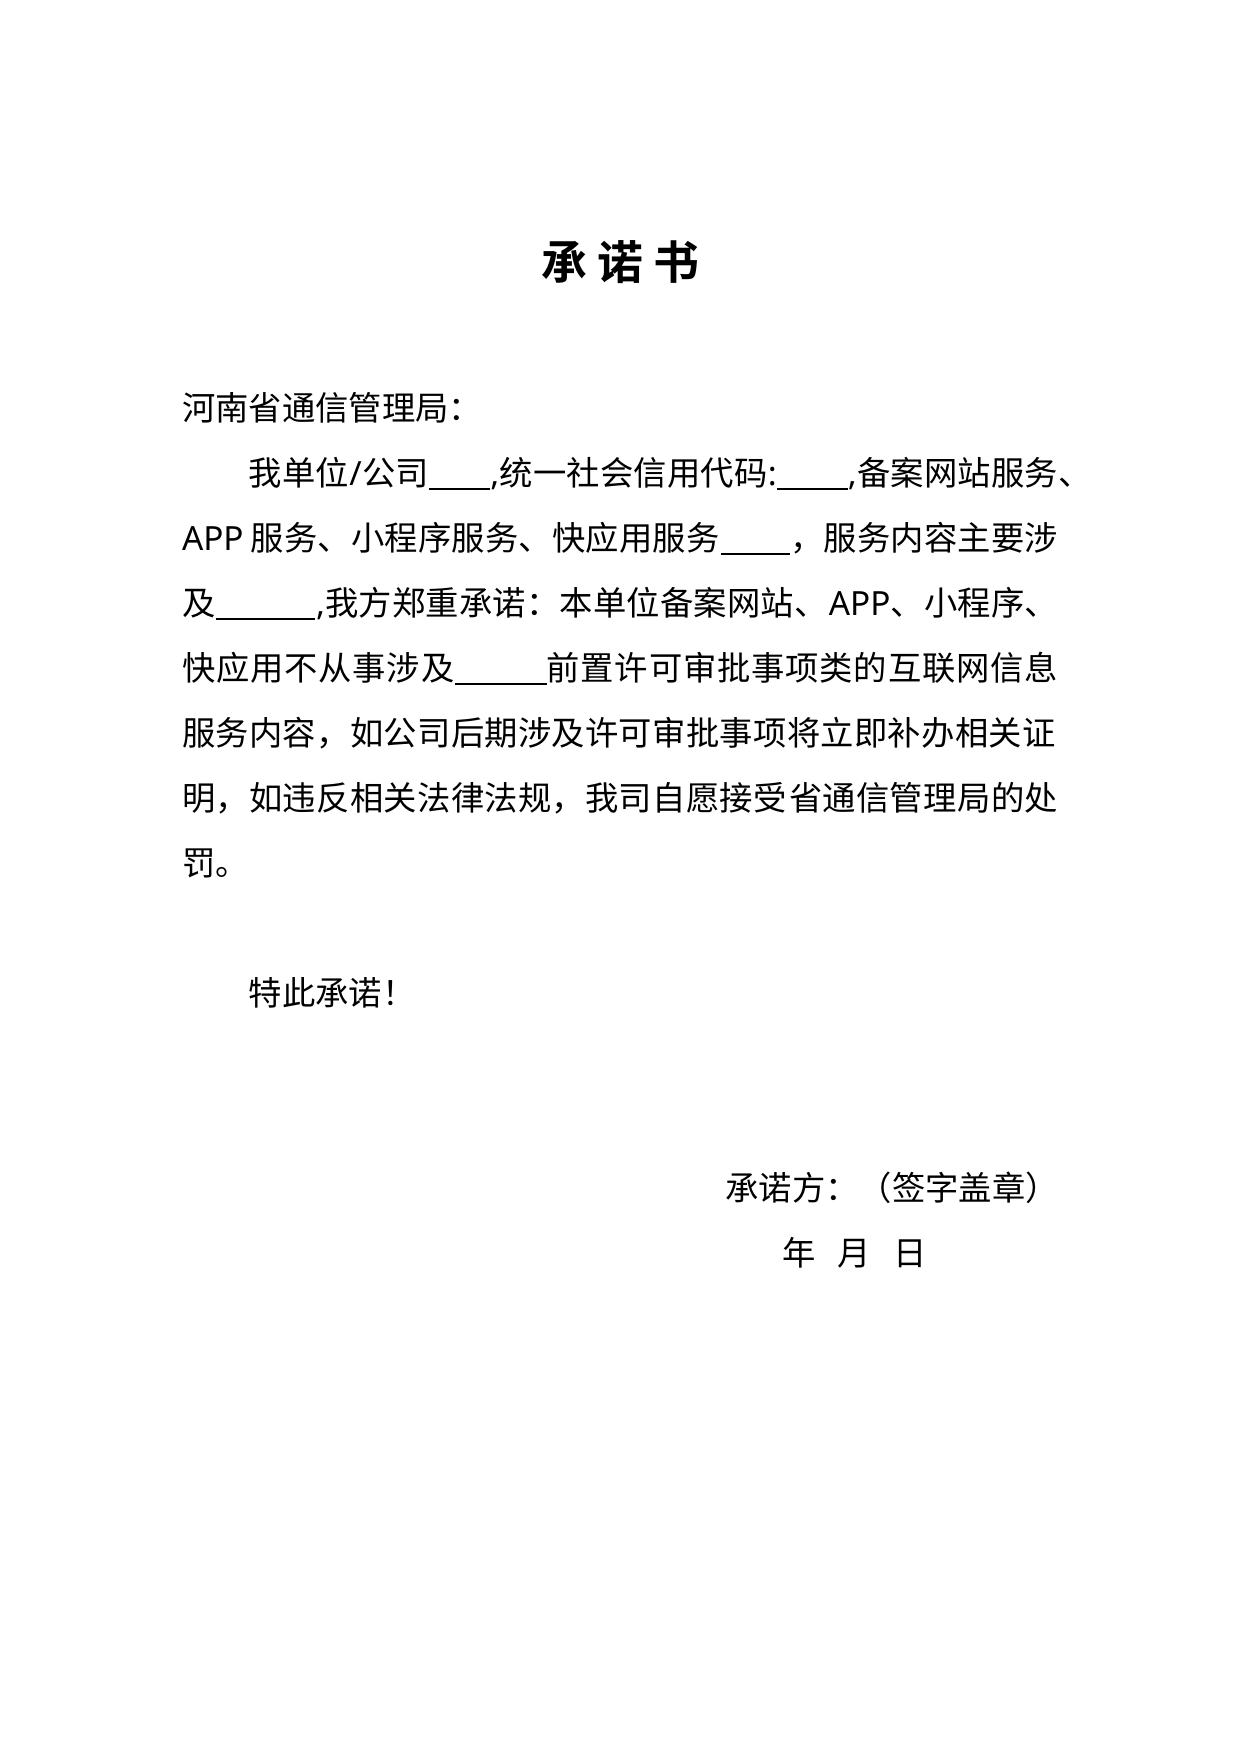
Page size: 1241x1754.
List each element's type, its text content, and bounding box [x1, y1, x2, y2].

text 承诺方：（签字盖章） [681, 1153, 1058, 1218]
text 我单位/公司 ,统一社会信用代码: ,备案网站服务、APP服务、小程序服务、快应用服务 ，服务内容主要涉及 ,我方郑重承诺：本单位备案网站、APP、小程序、快应用不从事涉及 前置许可审批事项类的互联网信息服务内容，如公司后期涉及许可审批事项将立即补办相关证明，如违反相关法律法规，我司自愿接受省通信管理局的处罚。 [182, 438, 1058, 893]
text 河南省通信管理局： [182, 373, 1058, 438]
text 特此承诺！ [182, 958, 1058, 1023]
text 年 月 日 [182, 1218, 1058, 1283]
text 承 诺 书 [182, 211, 1058, 308]
